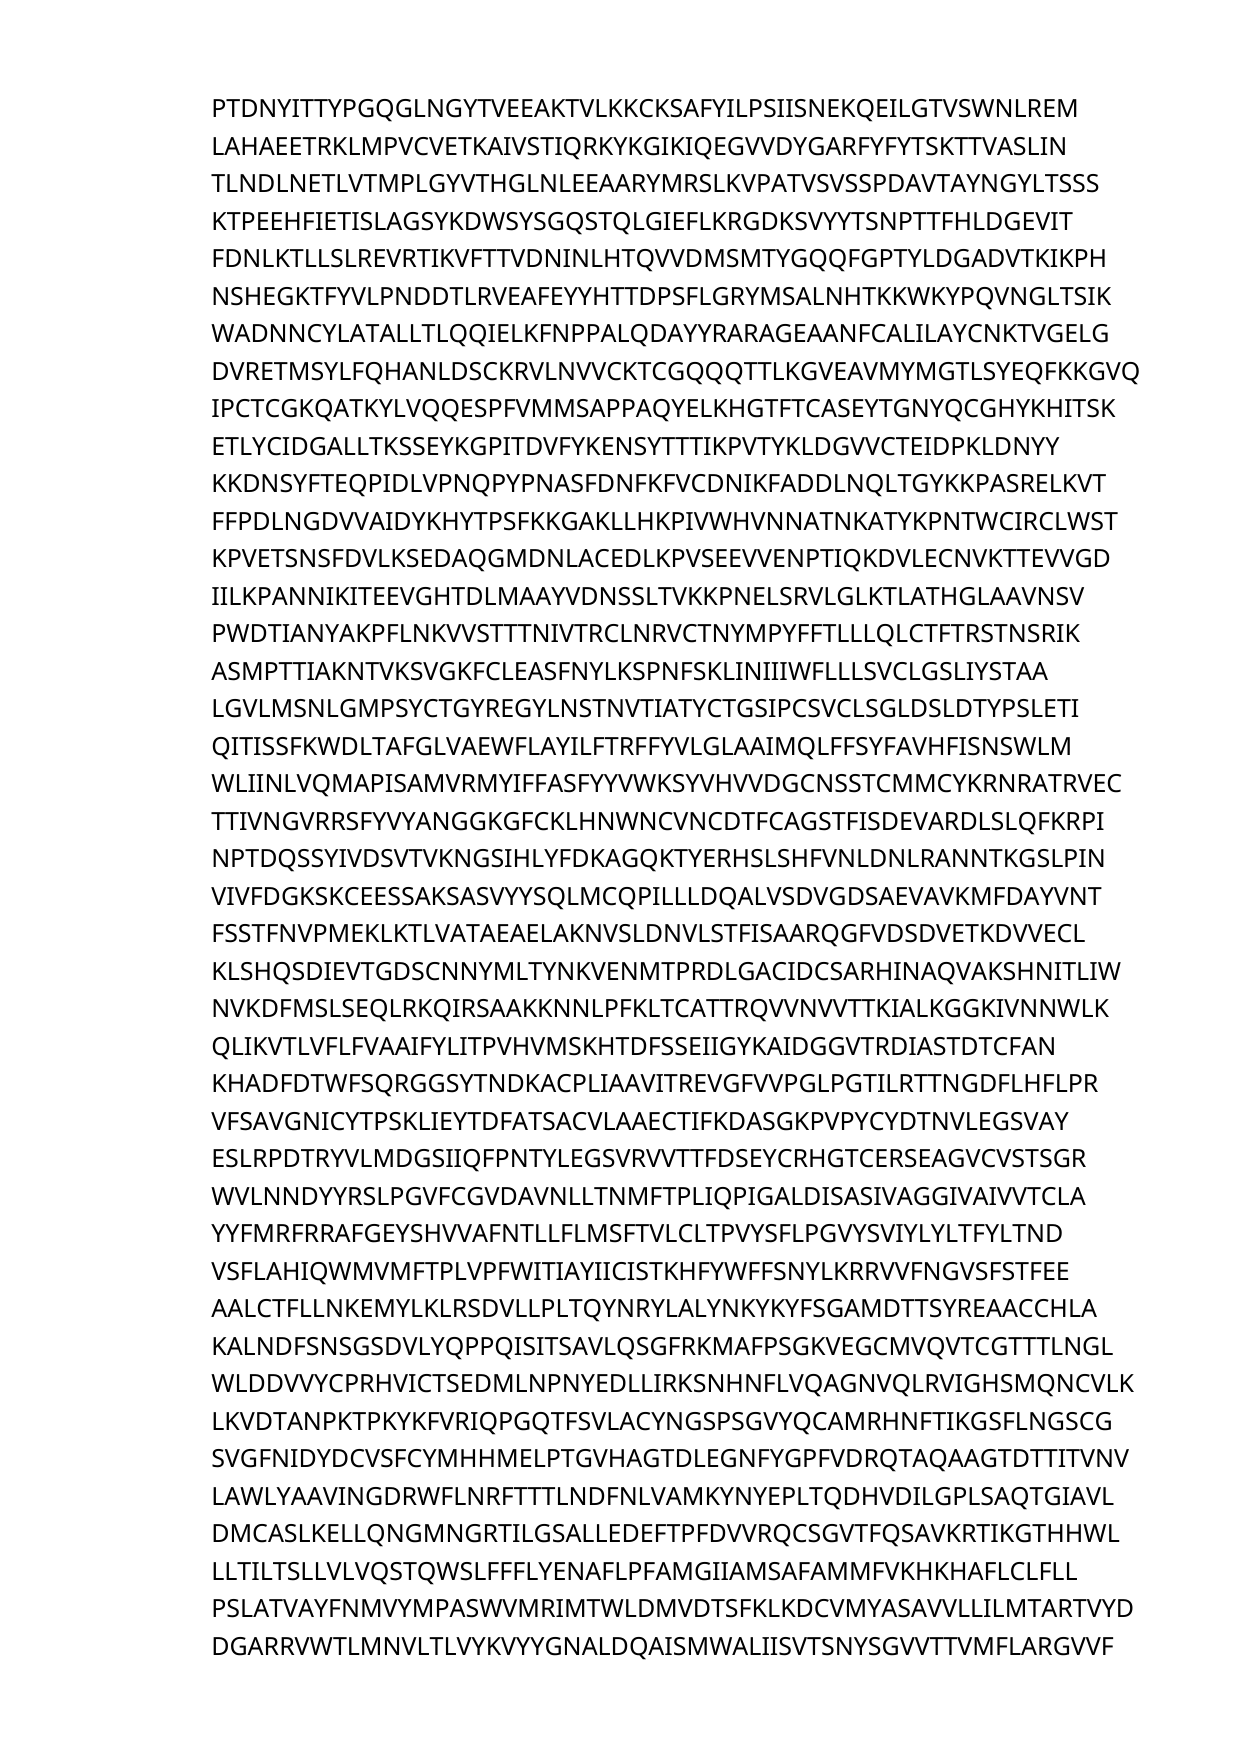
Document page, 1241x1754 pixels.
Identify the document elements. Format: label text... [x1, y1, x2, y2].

text PWDTIANYAKPFLNKVVSTTTNIVTRCLNRVCTNYMPYFFTLLLQLCTFTRSTNSRIK [75, 614, 1165, 652]
text ETLYCIDGALLTKSSEYKGPITDVFYKENSYTTTIKPVTYKLDGVVCTEIDPKLDNYY [75, 427, 1165, 464]
text IPCTCGKQATKYLVQQESPFVMMSAPPAQYELKHGTFTCASEYTGNYQCGHYKHITSK [75, 389, 1165, 427]
text IILKPANNIKITEEVGHTDLMAAYVDNSSLTVKKPNELSRVLGLKTLATHGLAAVNSV [75, 577, 1165, 614]
text TTIVNGVRRSFYVYANGGKGFCKLHNWNCVNCDTFCAGSTFISDEVARDLSLQFKRPI [75, 802, 1165, 839]
text NPTDQSSYIVDSVTVKNGSIHLYFDKAGQKTYERHSLSHFVNLDNLRANNTKGSLPIN [75, 839, 1165, 877]
text KLSHQSDIEVTGDSCNNYMLTYNKVENMTPRDLGACIDCSARHINAQVAKSHNITLIW [75, 952, 1165, 989]
text SVGFNIDYDCVSFCYMHHMELPTGVHAGTDLEGNFYGPFVDRQTAQAAGTDTTITVNV [75, 1439, 1165, 1477]
text VSFLAHIQWMVMFTPLVPFWITIAYIICISTKHFYWFFSNYLKRRVVFNGVSFSTFEE [75, 1252, 1165, 1289]
text FSSTFNVPMEKLKTLVATAEAELAKNVSLDNVLSTFISAARQGFVDSDVETKDVVECL [75, 914, 1165, 952]
text NVKDFMSLSEQLRKQIRSAAKKNNLPFKLTCATTRQVVNVVTTKIALKGGKIVNNWLK [75, 989, 1165, 1027]
text LAHAEETRKLMPVCVETKAIVSTIQRKYKGIKIQEGVVDYGARFYFYTSKTTVASLIN [75, 127, 1165, 164]
text QLIKVTLVFLFVAAIFYLITPVHVMSKHTDFSSEIIGYKAIDGGVTRDIASTDTCFAN [75, 1027, 1165, 1064]
text FFPDLNGDVVAIDYKHYTPSFKKGAKLLHKPIVWHVNNATNKATYKPNTWCIRCLWST [75, 502, 1165, 539]
text PTDNYITTYPGQGLNGYTVEEAKTVLKKCKSAFYILPSIISNEKQEILGTVSWNLREM [75, 89, 1165, 127]
text KKDNSYFTEQPIDLVPNQPYPNASFDNFKFVCDNIKFADDLNQLTGYKKPASRELKVT [75, 464, 1165, 502]
text PSLATVAYFNMVYMPASWVMRIMTWLDMVDTSFKLKDCVMYASAVVLLILMTARTVYD [75, 1589, 1165, 1627]
text TLNDLNETLVTMPLGYVTHGLNLEEAARYMRSLKVPATVSVSSPDAVTAYNGYLTSSS [75, 164, 1165, 202]
text LAWLYAAVINGDRWFLNRFTTTLNDFNLVAMKYNYEPLTQDHVDILGPLSAQTGIAVL [75, 1477, 1165, 1514]
text VFSAVGNICYTPSKLIEYTDFATSACVLAAECTIFKDASGKPVPYCYDTNVLEGSVAY [75, 1102, 1165, 1139]
text WADNNCYLATALLTLQQIELKFNPPALQDAYYRARAGEAANFCALILAYCNKTVGELG [75, 314, 1165, 352]
text AALCTFLLNKEMYLKLRSDVLLPLTQYNRYLALYNKYKYFSGAMDTTSYREAACCHLA [75, 1289, 1165, 1327]
text QITISSFKWDLTAFGLVAEWFLAYILFTRFFYVLGLAAIMQLFFSYFAVHFISNSWLM [75, 727, 1165, 764]
text DGARRVWTLMNVLTLVYKVYYGNALDQAISMWALIISVTSNYSGVVTTVMFLARGVVF [75, 1627, 1165, 1664]
text LLTILTSLLVLVQSTQWSLFFFLYENAFLPFAMGIIAMSAFAMMFVKHKHAFLCLFLL [75, 1552, 1165, 1589]
text WLIINLVQMAPISAMVRMYIFFASFYYVWKSYVHVVDGCNSSTCMMCYKRNRATRVEC [75, 764, 1165, 802]
text WVLNNDYYRSLPGVFCGVDAVNLLTNMFTPLIQPIGALDISASIVAGGIVAIVVTCLA [75, 1177, 1165, 1214]
text DVRETMSYLFQHANLDSCKRVLNVVCKTCGQQQTTLKGVEAVMYMGTLSYEQFKKGVQ [75, 352, 1165, 389]
text ESLRPDTRYVLMDGSIIQFPNTYLEGSVRVVTTFDSEYCRHGTCERSEAGVCVSTSGR [75, 1139, 1165, 1177]
text ASMPTTIAKNTVKSVGKFCLEASFNYLKSPNFSKLINIIIWFLLLSVCLGSLIYSTAA [75, 652, 1165, 689]
text VIVFDGKSKCEESSAKSASVYYSQLMCQPILLLDQALVSDVGDSAEVAVKMFDAYVNT [75, 877, 1165, 914]
text KPVETSNSFDVLKSEDAQGMDNLACEDLKPVSEEVVENPTIQKDVLECNVKTTEVVGD [75, 539, 1165, 577]
text DMCASLKELLQNGMNGRTILGSALLEDEFTPFDVVRQCSGVTFQSAVKRTIKGTHHWL [75, 1514, 1165, 1552]
text KALNDFSNSGSDVLYQPPQISITSAVLQSGFRKMAFPSGKVEGCMVQVTCGTTTLNGL [75, 1327, 1165, 1364]
text WLDDVVYCPRHVICTSEDMLNPNYEDLLIRKSNHNFLVQAGNVQLRVIGHSMQNCVLK [75, 1364, 1165, 1402]
text KTPEEHFIETISLAGSYKDWSYSGQSTQLGIEFLKRGDKSVYYTSNPTTFHLDGEVIT [75, 202, 1165, 239]
text NSHEGKTFYVLPNDDTLRVEAFEYYHTTDPSFLGRYMSALNHTKKWKYPQVNGLTSIK [75, 277, 1165, 314]
text LGVLMSNLGMPSYCTGYREGYLNSTNVTIATYCTGSIPCSVCLSGLDSLDTYPSLETI [75, 689, 1165, 727]
text YYFMRFRRAFGEYSHVVAFNTLLFLMSFTVLCLTPVYSFLPGVYSVIYLYLTFYLTND [75, 1214, 1165, 1252]
text KHADFDTWFSQRGGSYTNDKACPLIAAVITREVGFVVPGLPGTILRTTNGDFLHFLPR [75, 1064, 1165, 1102]
text FDNLKTLLSLREVRTIKVFTTVDNINLHTQVVDMSMTYGQQFGPTYLDGADVTKIKPH [75, 239, 1165, 277]
text LKVDTANPKTPKYKFVRIQPGQTFSVLACYNGSPSGVYQCAMRHNFTIKGSFLNGSCG [75, 1402, 1165, 1439]
